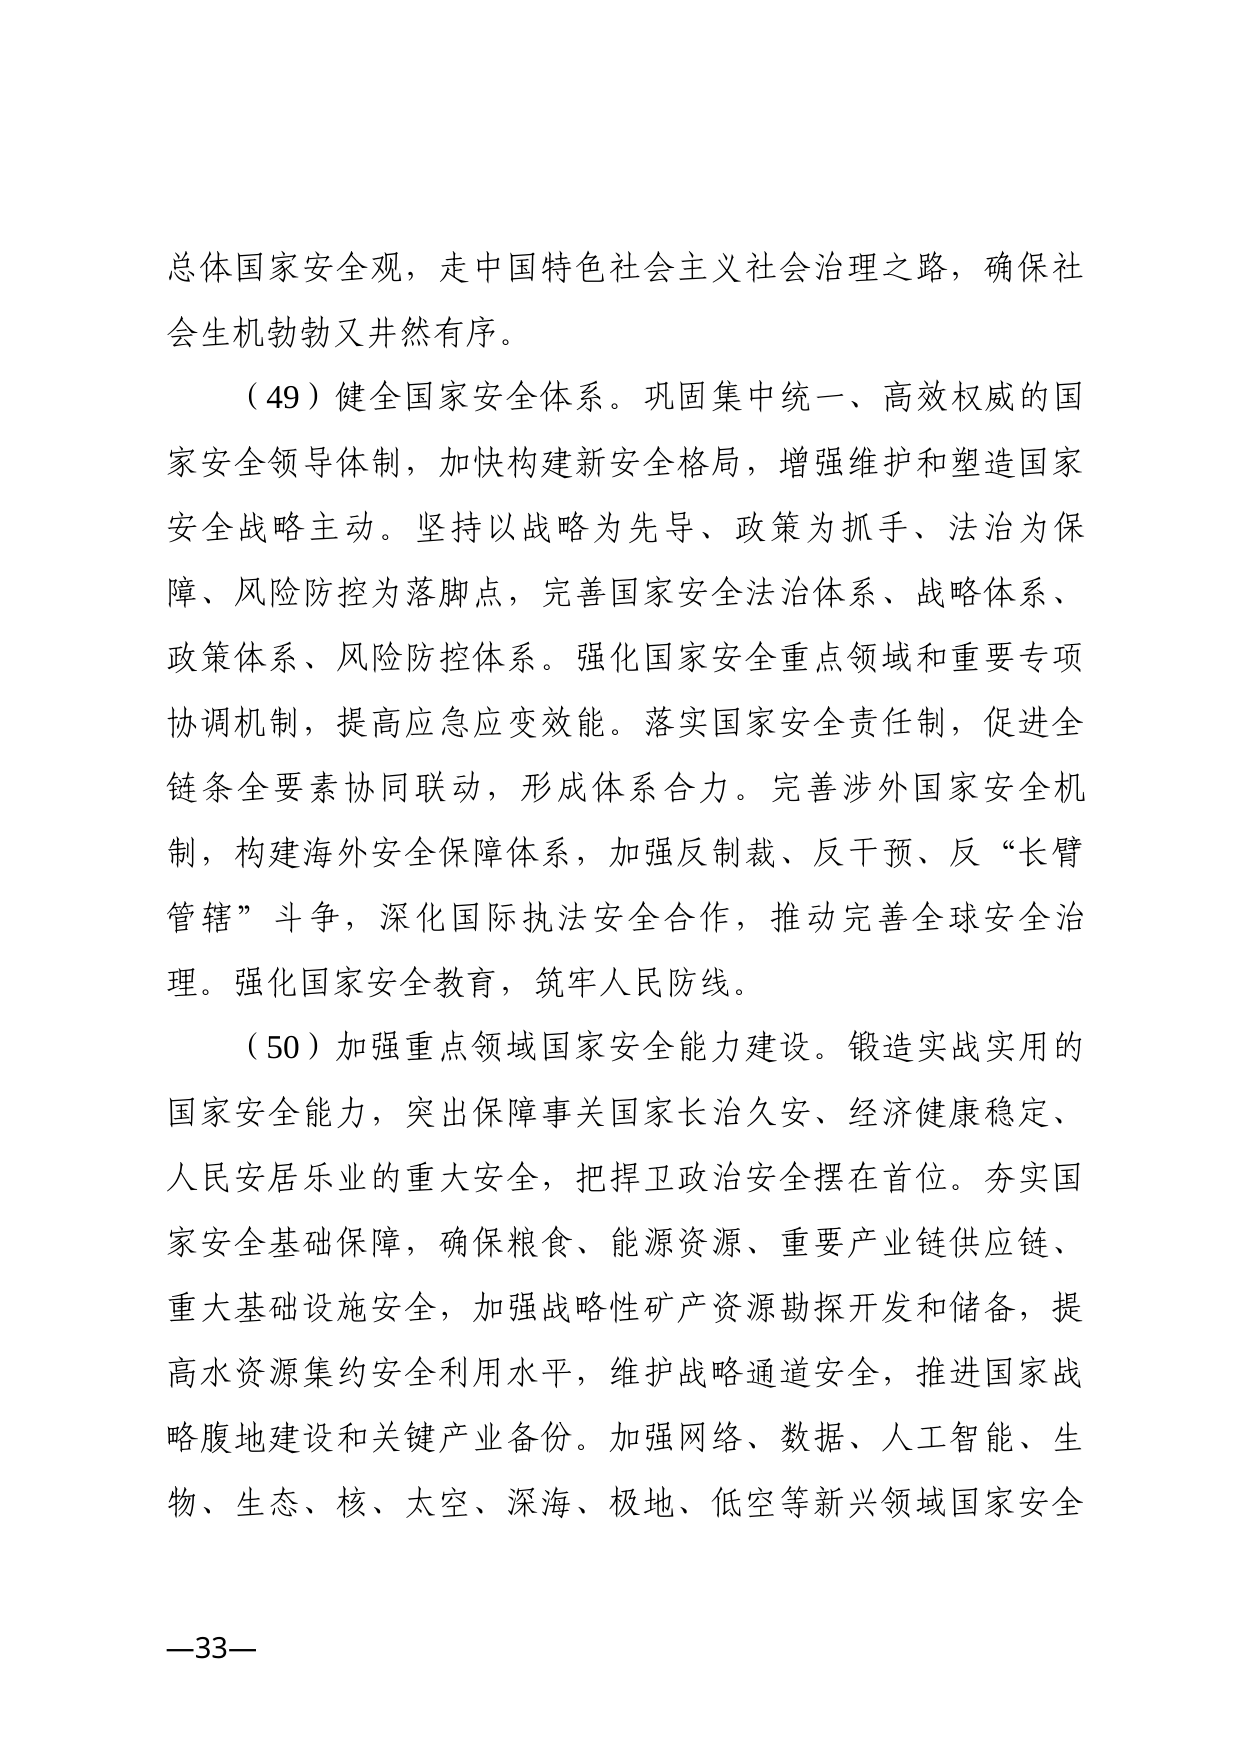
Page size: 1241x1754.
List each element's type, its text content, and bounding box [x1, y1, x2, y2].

text （49）健全国家安全体系。巩固集中统一、高效权威的国家安全领导体制，加快构建新安全格局，增强维护和塑造国家安全战略主动。坚持以战略为先导、政策为抓手、法治为保障、风险防控为落脚点，完善国家安全法治体系、战略体系、政策体系、风险防控体系。强化国家安全重点领域和重要专项协调机制，提高应急应变效能。落实国家安全责任制，促进全链条全要素协同联动，形成体系合力。完善涉外国家安全机制，构建海外安全保障体系，加强反制裁、反干预、反“长臂管辖”斗争，深化国际执法安全合作，推动完善全球安全治理。强化国家安全教育，筑牢人民防线。 [165, 363, 1087, 1013]
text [165, 1013, 1087, 1533]
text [165, 233, 1087, 363]
